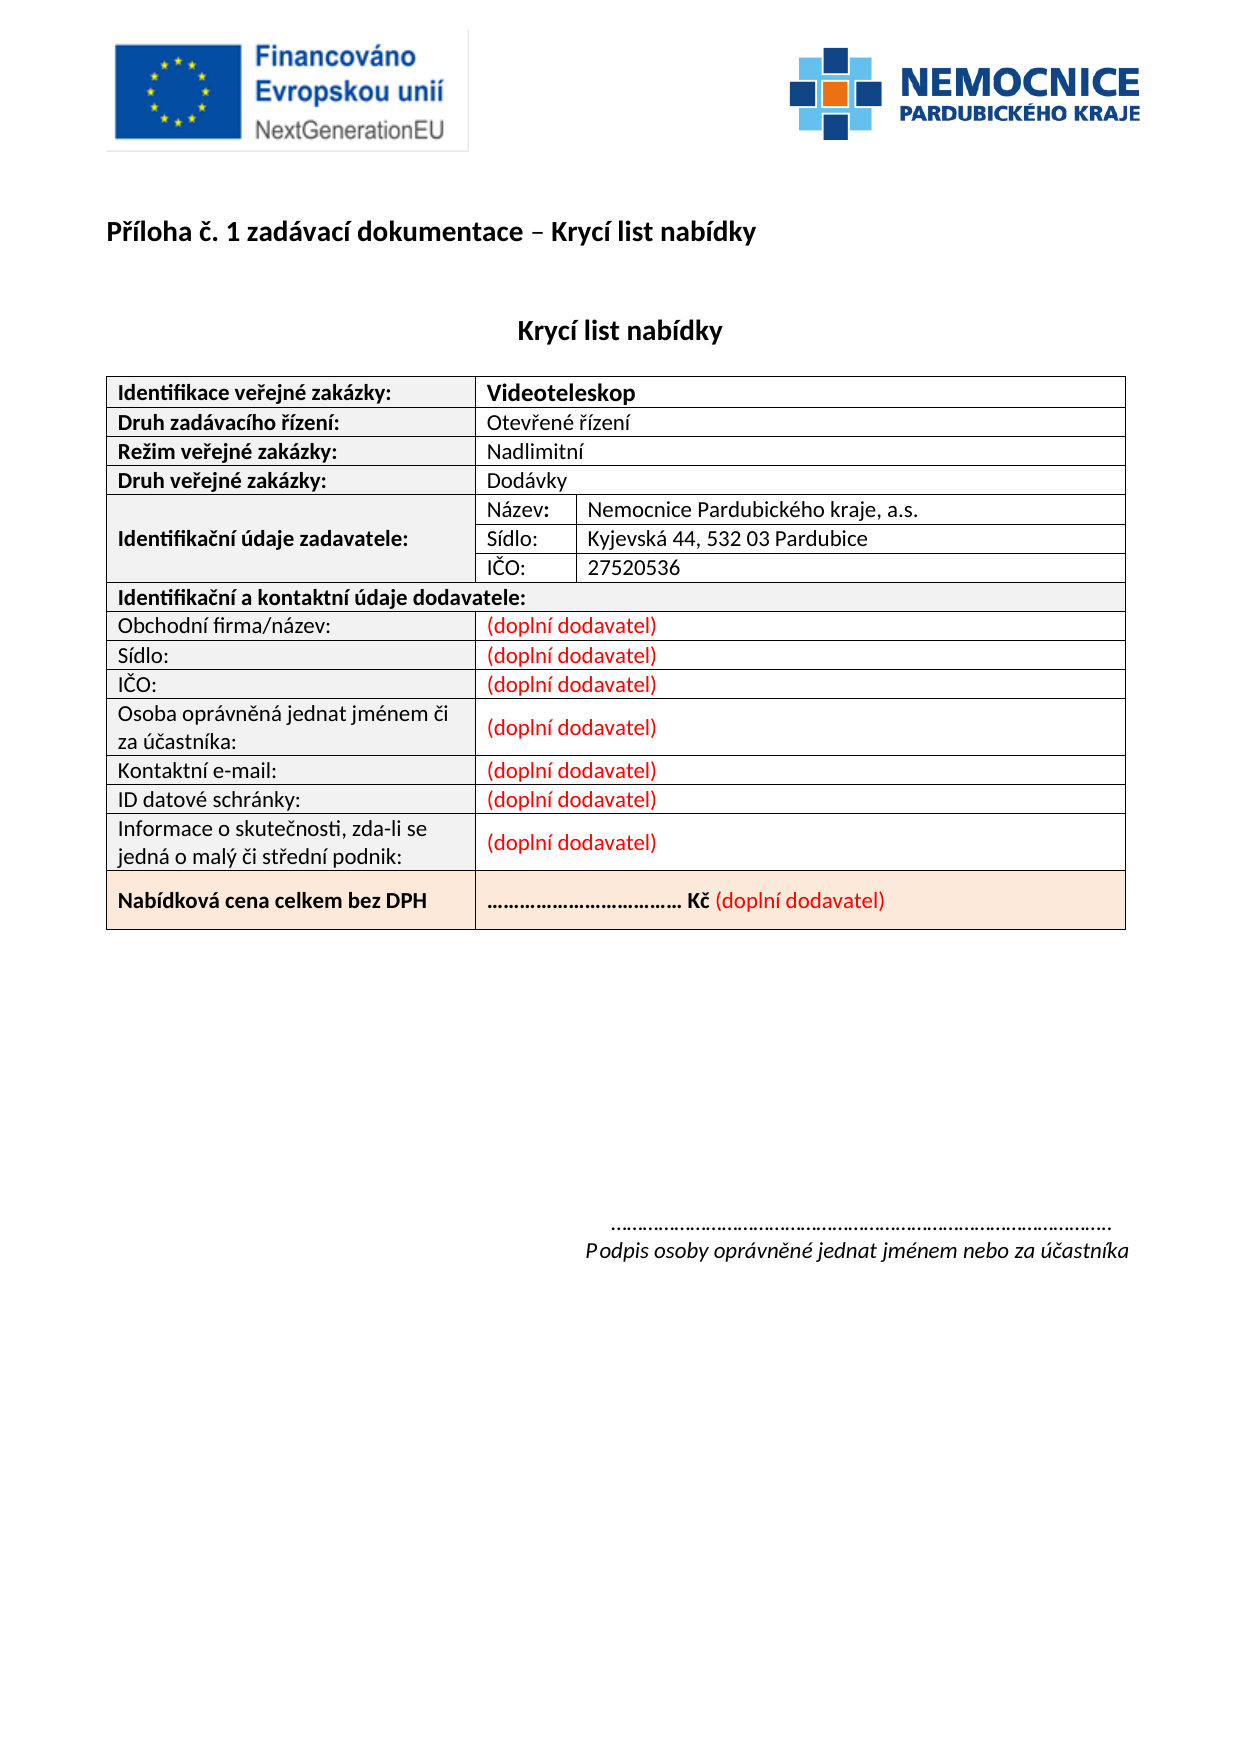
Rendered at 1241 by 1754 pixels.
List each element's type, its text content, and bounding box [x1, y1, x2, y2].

table_cell (doplní dodavatel) [476, 814, 1125, 870]
table_cell Nadlimitní [476, 437, 1125, 465]
table_cell Druh veřejné zakázky: [107, 466, 475, 494]
table_cell Režim veřejné zakázky: [107, 437, 475, 465]
table_cell Sídlo: [107, 641, 475, 669]
table_cell (doplní dodavatel) [476, 641, 1125, 669]
table_cell (doplní dodavatel) [476, 699, 1125, 755]
table_cell Identifikační údaje zadavatele: [107, 495, 475, 582]
text Příloha č. 1 zadávací dokumentace – Krycí list nabídky [106, 213, 1134, 248]
table_cell (doplní dodavatel) [476, 756, 1125, 784]
table_cell Nabídková cena celkem bez DPH [107, 871, 475, 929]
table_cell (doplní dodavatel) [476, 785, 1125, 813]
table_cell Informace o skutečnosti, zda-li se jedná o malý či střední podnik: [107, 814, 475, 870]
table_cell Kyjevská 44, 532 03 Pardubice [577, 525, 1125, 552]
table_cell Kontaktní e-mail: [107, 756, 475, 784]
table_cell Druh zadávacího řízení: [107, 408, 475, 436]
table_header Identifikace veřejné zakázky: [107, 377, 475, 407]
table_cell ……………………………… Kč (doplní dodavatel) [476, 871, 1125, 929]
picture [788, 47, 1140, 141]
table_cell 27520536 [577, 554, 1125, 582]
table_cell IČO: [476, 554, 576, 582]
table_cell Nemocnice Pardubického kraje, a.s. [577, 495, 1125, 523]
table_cell Identifikační a kontaktní údaje dodavatele: [107, 583, 1125, 611]
text Podpis osoby oprávněné jednat jménem nebo za účastníka [106, 1236, 1134, 1264]
table_cell Sídlo: [476, 525, 576, 552]
table_cell (doplní dodavatel) [476, 670, 1125, 698]
table_cell IČO: [107, 670, 475, 698]
text Krycí list nabídky [106, 312, 1134, 348]
table_cell Dodávky [476, 466, 1125, 494]
text ………………………………………………………………………………….. [106, 1208, 1134, 1236]
table_header Videoteleskop [476, 377, 1125, 407]
table_cell (doplní dodavatel) [476, 612, 1125, 640]
table_cell Název: [476, 495, 576, 523]
table_cell Obchodní firma/název: [107, 612, 475, 640]
table_cell Otevřené řízení [476, 408, 1125, 436]
picture [106, 30, 470, 153]
table_cell ID datové schránky: [107, 785, 475, 813]
table_cell Osoba oprávněná jednat jménem či za účastníka: [107, 699, 475, 755]
